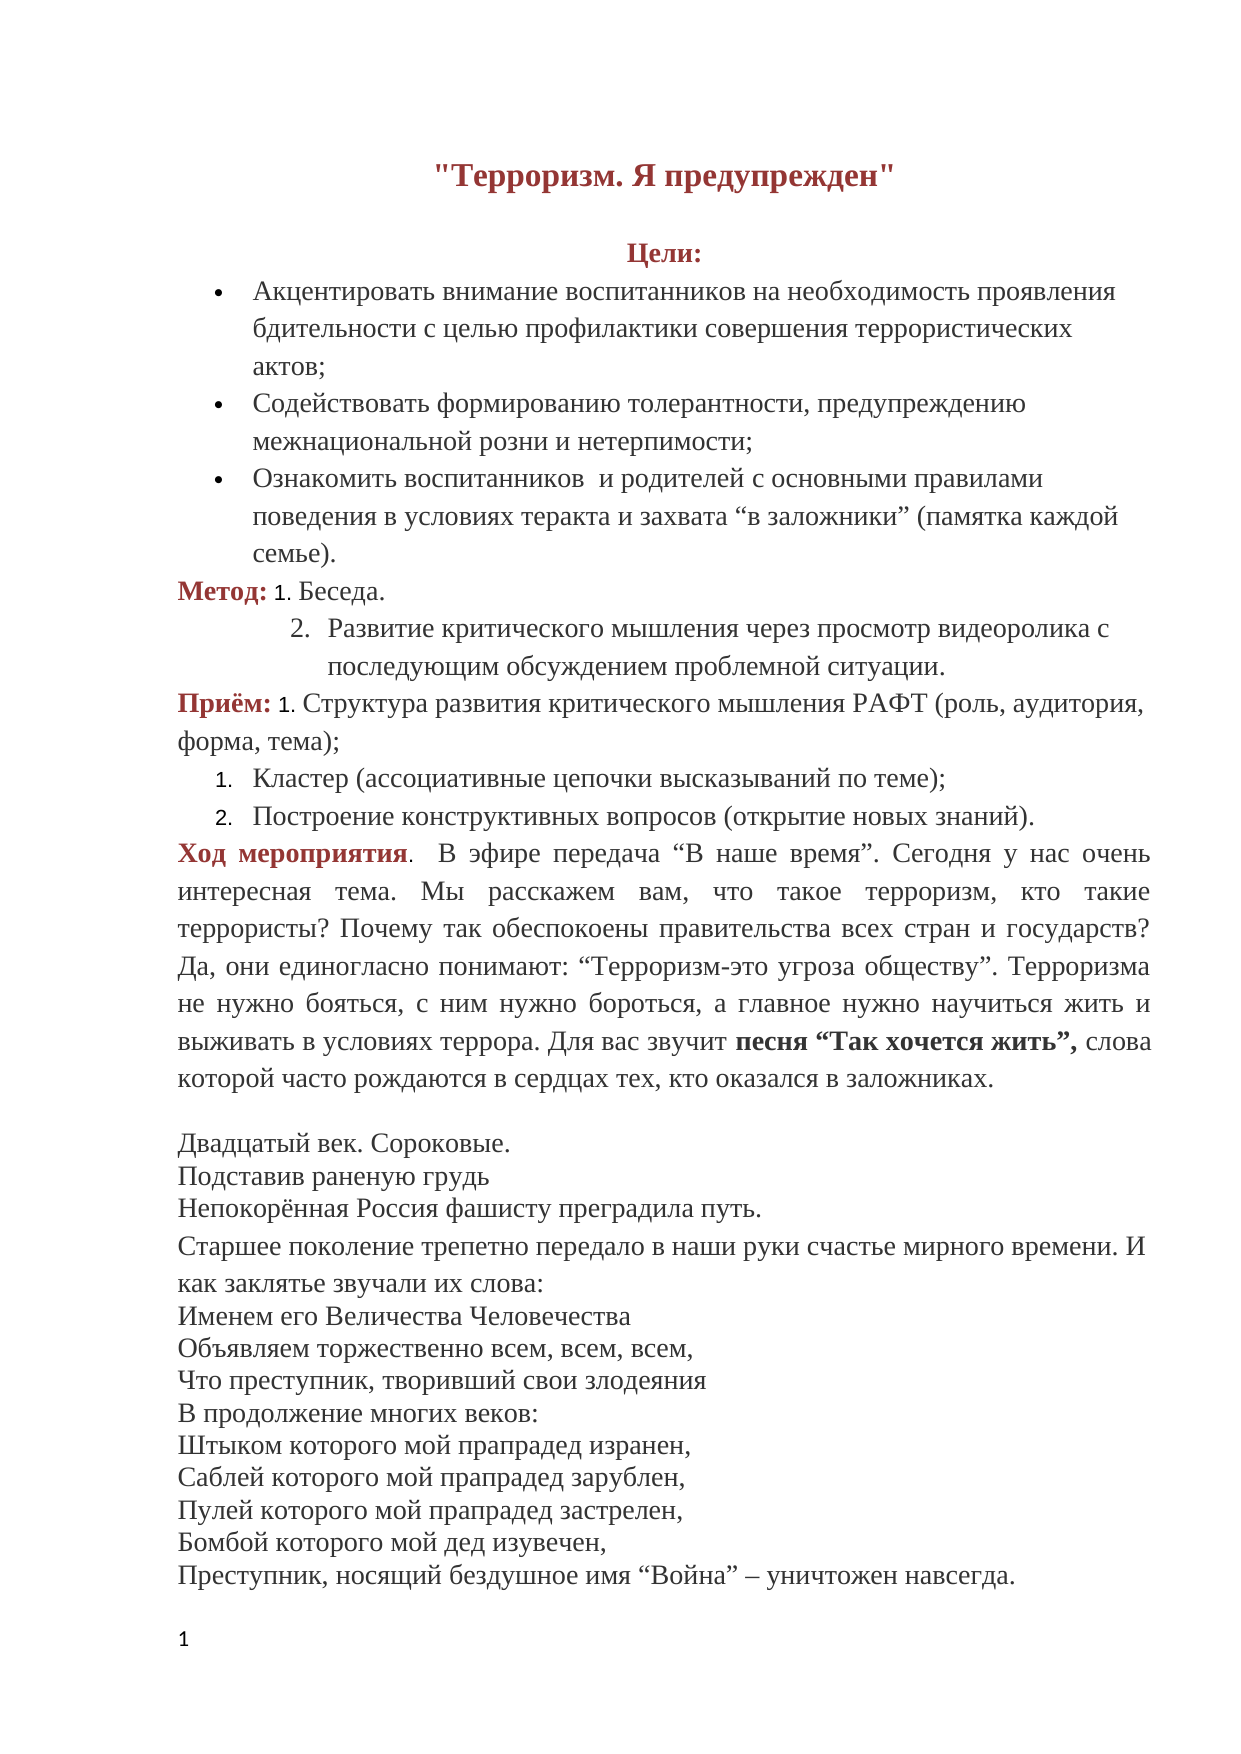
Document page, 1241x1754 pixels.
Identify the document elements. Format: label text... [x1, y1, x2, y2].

text Старшее поколение трепетно передало в наши руки счастье мирного времени. И как заклятье звучали их слова: [177, 1223, 1152, 1298]
list Развитие критического мышления через просмотр видеоролика с последующим обсуждением проблемной ситуации. [290, 606, 1152, 681]
list Построение конструктивных вопросов (открытие новых знаний). [215, 794, 1152, 831]
text Ход мероприятия. В эфире передача “В наше время”. Сегодня у нас очень интересная тема. Мы расскажем вам, что такое терроризм, кто такие террористы? Почему так обеспокоены правительства всех стран и государств? Да, они единогласно понимают: “Терроризм-это угроза обществу”. Терроризма не нужно бояться, с ним нужно бороться, а главное нужно научиться жить и выживать в условиях террора. Для вас звучит песня “Так хочется жить”, слова которой часто рождаются в сердцах тех, кто оказался в заложниках. [177, 831, 1152, 1094]
text Цели: [177, 194, 1152, 269]
text Двадцатый век. Сороковые. Подставив раненую грудь Непокорённая Россия фашисту преградила путь. [177, 1126, 1152, 1223]
text "Терроризм. Я предупрежден" [177, 156, 1152, 194]
list Содействовать формированию толерантности, предупреждению межнациональной розни и нетерпимости; [215, 381, 1152, 456]
list Ознакомить воспитанников и родителей с основными правилами поведения в условиях теракта и захвата “в заложники” (памятка каждой семье). [215, 456, 1152, 569]
list Кластер (ассоциативные цепочки высказываний по теме); [215, 756, 1152, 794]
text Метод: 1. Беседа. [177, 569, 1152, 606]
text Именем его Величества Человечества Объявляем торжественно всем, всем, всем, Что преступник, творивший свои злодеяния В продолжение многих веков: Штыком которого мой прапрадед изранен, Саблей которого мой прапрадед зарублен, Пулей которого мой прапрадед застрелен, Бомбой которого мой дед изувечен, Преступник, носящий бездушное имя “Война” – уничтожен навсегда. [177, 1298, 1152, 1590]
text Приём: 1. Структура развития критического мышления РАФТ (роль, аудитория, форма, тема); [177, 681, 1152, 756]
list Акцентировать внимание воспитанников на необходимость проявления бдительности с целью профилактики совершения террористических актов; [215, 269, 1152, 381]
